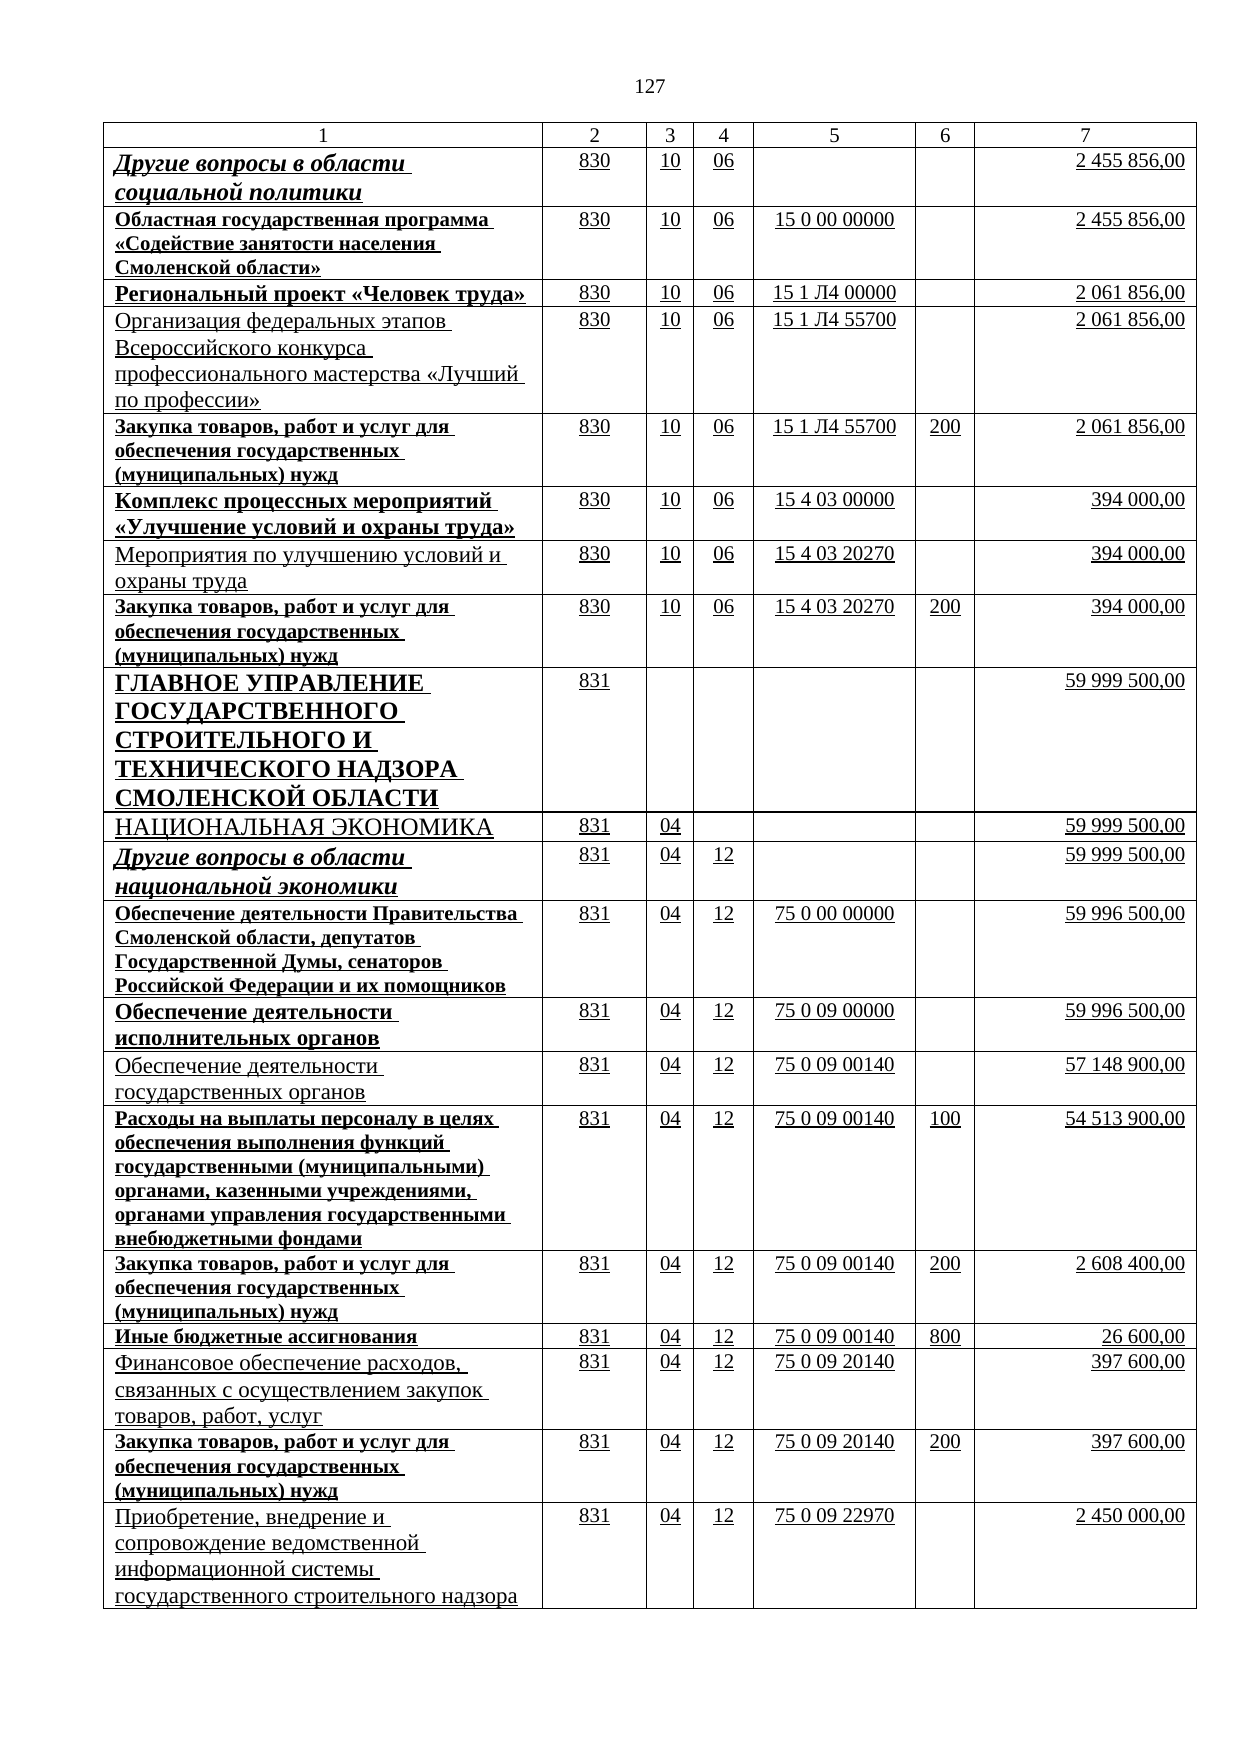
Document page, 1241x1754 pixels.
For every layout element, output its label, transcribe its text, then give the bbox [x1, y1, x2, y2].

table_header 5 [754, 123, 915, 147]
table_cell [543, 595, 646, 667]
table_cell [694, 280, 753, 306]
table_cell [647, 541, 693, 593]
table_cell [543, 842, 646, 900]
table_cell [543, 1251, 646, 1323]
table_header 6 [916, 123, 974, 147]
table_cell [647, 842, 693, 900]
table_header 4 [694, 123, 753, 147]
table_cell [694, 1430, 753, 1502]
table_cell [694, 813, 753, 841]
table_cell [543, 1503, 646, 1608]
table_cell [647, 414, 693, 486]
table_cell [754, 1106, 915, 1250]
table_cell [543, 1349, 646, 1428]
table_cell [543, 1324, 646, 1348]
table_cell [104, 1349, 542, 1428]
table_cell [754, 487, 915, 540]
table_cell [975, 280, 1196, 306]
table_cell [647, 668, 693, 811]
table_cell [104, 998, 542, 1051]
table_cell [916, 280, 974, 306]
table_header 1 [104, 123, 542, 147]
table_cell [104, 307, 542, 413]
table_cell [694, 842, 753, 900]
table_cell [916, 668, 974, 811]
table_header 2 [543, 123, 646, 147]
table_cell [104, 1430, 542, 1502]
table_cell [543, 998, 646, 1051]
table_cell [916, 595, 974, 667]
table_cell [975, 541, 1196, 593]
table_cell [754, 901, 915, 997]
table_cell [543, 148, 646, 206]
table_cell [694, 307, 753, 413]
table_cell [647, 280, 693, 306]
table_header 7 [975, 123, 1196, 147]
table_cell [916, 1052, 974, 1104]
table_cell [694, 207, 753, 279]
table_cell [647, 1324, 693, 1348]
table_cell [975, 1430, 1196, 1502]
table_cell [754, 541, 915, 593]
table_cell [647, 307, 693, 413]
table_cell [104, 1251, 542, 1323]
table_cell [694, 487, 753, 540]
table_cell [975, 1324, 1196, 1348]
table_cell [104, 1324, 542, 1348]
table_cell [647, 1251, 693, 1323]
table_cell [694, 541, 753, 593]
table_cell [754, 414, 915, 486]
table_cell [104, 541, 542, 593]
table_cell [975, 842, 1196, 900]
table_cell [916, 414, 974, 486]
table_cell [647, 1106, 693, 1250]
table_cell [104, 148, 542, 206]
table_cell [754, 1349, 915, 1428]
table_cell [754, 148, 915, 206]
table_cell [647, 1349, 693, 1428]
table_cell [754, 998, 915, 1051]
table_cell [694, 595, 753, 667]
table_header 3 [647, 123, 693, 147]
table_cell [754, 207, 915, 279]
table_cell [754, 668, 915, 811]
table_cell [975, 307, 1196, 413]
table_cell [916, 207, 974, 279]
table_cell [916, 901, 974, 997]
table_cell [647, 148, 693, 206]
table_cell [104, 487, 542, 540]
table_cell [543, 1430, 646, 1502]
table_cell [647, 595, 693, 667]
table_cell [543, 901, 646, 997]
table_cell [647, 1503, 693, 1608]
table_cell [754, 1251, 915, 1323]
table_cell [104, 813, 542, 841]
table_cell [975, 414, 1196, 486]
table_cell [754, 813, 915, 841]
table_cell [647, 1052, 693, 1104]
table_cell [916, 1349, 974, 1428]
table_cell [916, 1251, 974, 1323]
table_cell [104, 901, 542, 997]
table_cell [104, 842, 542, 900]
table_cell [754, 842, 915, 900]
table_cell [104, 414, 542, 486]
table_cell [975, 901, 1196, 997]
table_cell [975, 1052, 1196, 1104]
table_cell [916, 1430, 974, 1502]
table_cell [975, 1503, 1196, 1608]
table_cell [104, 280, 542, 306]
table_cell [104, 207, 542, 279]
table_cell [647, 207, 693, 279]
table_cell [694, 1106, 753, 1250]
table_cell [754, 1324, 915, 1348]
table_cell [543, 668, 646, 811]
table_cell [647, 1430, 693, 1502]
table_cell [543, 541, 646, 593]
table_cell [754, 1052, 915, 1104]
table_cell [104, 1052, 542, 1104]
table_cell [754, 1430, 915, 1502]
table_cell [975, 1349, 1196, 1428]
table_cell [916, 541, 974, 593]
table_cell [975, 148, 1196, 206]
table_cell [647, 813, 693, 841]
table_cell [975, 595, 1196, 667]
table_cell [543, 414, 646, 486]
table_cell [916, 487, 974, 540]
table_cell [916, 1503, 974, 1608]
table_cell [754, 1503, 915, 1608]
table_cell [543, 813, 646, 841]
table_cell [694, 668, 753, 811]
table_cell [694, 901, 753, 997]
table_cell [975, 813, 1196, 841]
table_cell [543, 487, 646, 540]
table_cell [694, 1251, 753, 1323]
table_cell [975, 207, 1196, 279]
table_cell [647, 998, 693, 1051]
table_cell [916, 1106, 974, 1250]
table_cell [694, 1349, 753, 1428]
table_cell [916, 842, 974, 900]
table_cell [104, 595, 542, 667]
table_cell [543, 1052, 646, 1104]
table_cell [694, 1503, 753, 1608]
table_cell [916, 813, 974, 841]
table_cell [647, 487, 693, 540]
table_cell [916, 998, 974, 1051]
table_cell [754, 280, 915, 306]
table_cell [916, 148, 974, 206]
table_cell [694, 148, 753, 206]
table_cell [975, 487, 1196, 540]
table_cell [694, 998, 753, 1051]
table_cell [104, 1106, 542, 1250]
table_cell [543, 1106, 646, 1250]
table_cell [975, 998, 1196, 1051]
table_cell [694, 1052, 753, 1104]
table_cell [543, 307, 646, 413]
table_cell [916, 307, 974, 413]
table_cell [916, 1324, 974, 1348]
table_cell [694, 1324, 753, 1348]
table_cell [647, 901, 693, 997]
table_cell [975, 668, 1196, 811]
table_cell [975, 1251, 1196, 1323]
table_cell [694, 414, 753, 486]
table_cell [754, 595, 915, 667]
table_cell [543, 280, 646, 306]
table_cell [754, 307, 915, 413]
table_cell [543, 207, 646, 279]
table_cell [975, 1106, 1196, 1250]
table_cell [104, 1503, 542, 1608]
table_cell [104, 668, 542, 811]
